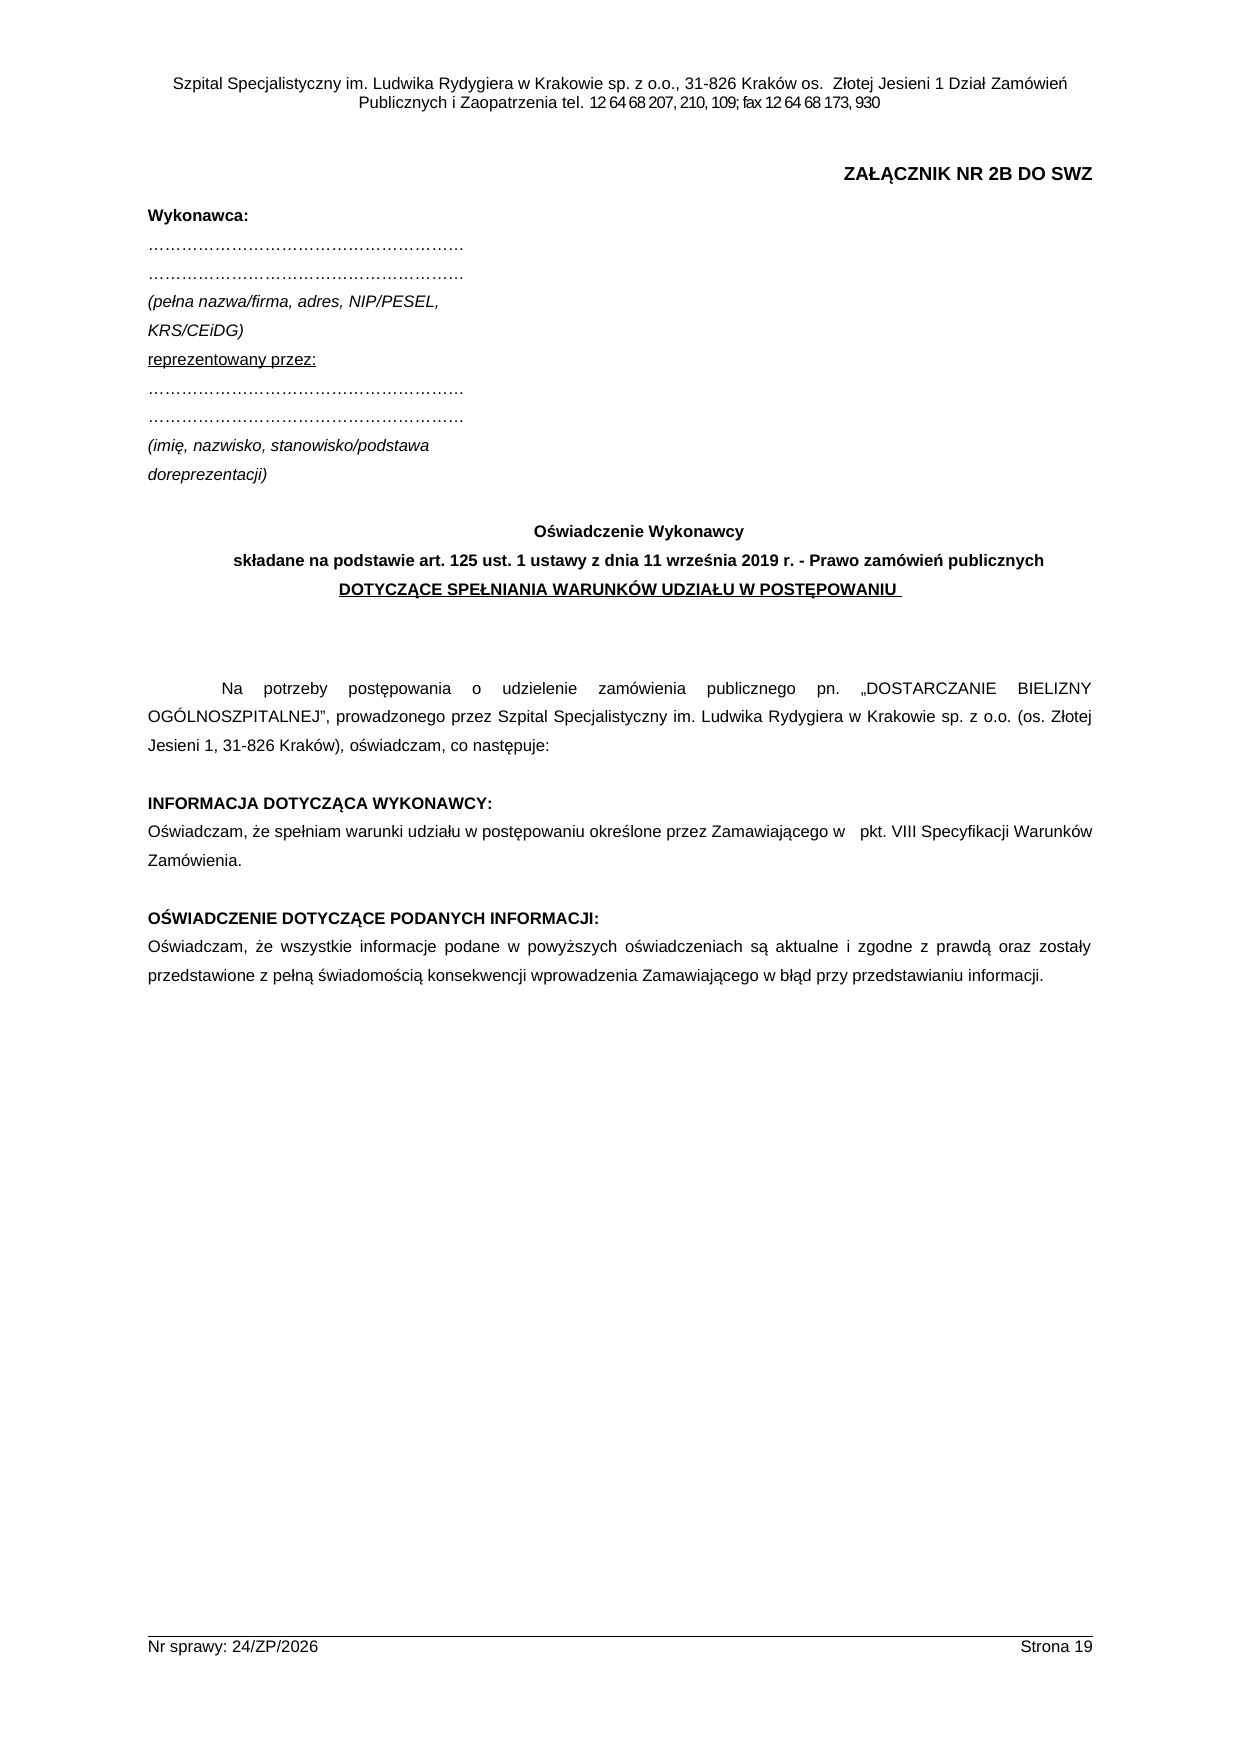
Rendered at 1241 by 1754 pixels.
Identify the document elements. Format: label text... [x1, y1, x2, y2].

text OŚWIADCZENIE DOTYCZĄCE PODANYCH INFORMACJI: [148, 908, 1093, 928]
text INFORMACJA DOTYCZĄCA WYKONAWCY: [148, 793, 1093, 813]
text ZAŁĄCZNIK NR 2B DO SWZ [148, 163, 1093, 184]
text ……………………………………………………………………………………………………(pełna nazwa/firma, adres, NIP/PESEL, KRS/CEiDG) [148, 235, 472, 340]
text Oświadczam, że spełniam warunki udziału w postępowaniu określone przez Zamawiającego w pkt. VIII Specyfikacji Warunków Zamówienia. [148, 822, 1093, 870]
text Oświadczenie Wykonawcy [185, 522, 1093, 541]
text Na potrzeby postępowania o udzielenie zamówienia publicznego pn. „DOSTARCZANIE BIELIZNY OGÓLNOSZPITALNEJ”, prowadzonego przez Szpital Specjalistyczny im. Ludwika Rydygiera w Krakowie sp. z o.o. (os. Złotej Jesieni 1, 31-826 Kraków), oświadczam, co następuje: [148, 678, 1093, 755]
text składane na podstawie art. 125 ust. 1 ustawy z dnia 11 września 2019 r. - Prawo zamówień publicznych [185, 551, 1093, 570]
text (imię, nazwisko, stanowisko/podstawa doreprezentacji) [148, 436, 472, 484]
text Oświadczam, że wszystkie informacje podane w powyższych oświadczeniach są aktualne i zgodne z prawdą oraz zostały przedstawione z pełną świadomością konsekwencji wprowadzenia Zamawiającego w błąd przy przedstawianiu informacji. [148, 937, 1093, 985]
text Wykonawca: [148, 206, 1093, 225]
text DOTYCZĄCE SPEŁNIANIA WARUNKÓW UDZIAŁU W POSTĘPOWANIU [148, 580, 1093, 637]
text …………………………………………………………………………………………………… [148, 378, 472, 426]
text reprezentowany przez: [148, 350, 1093, 369]
